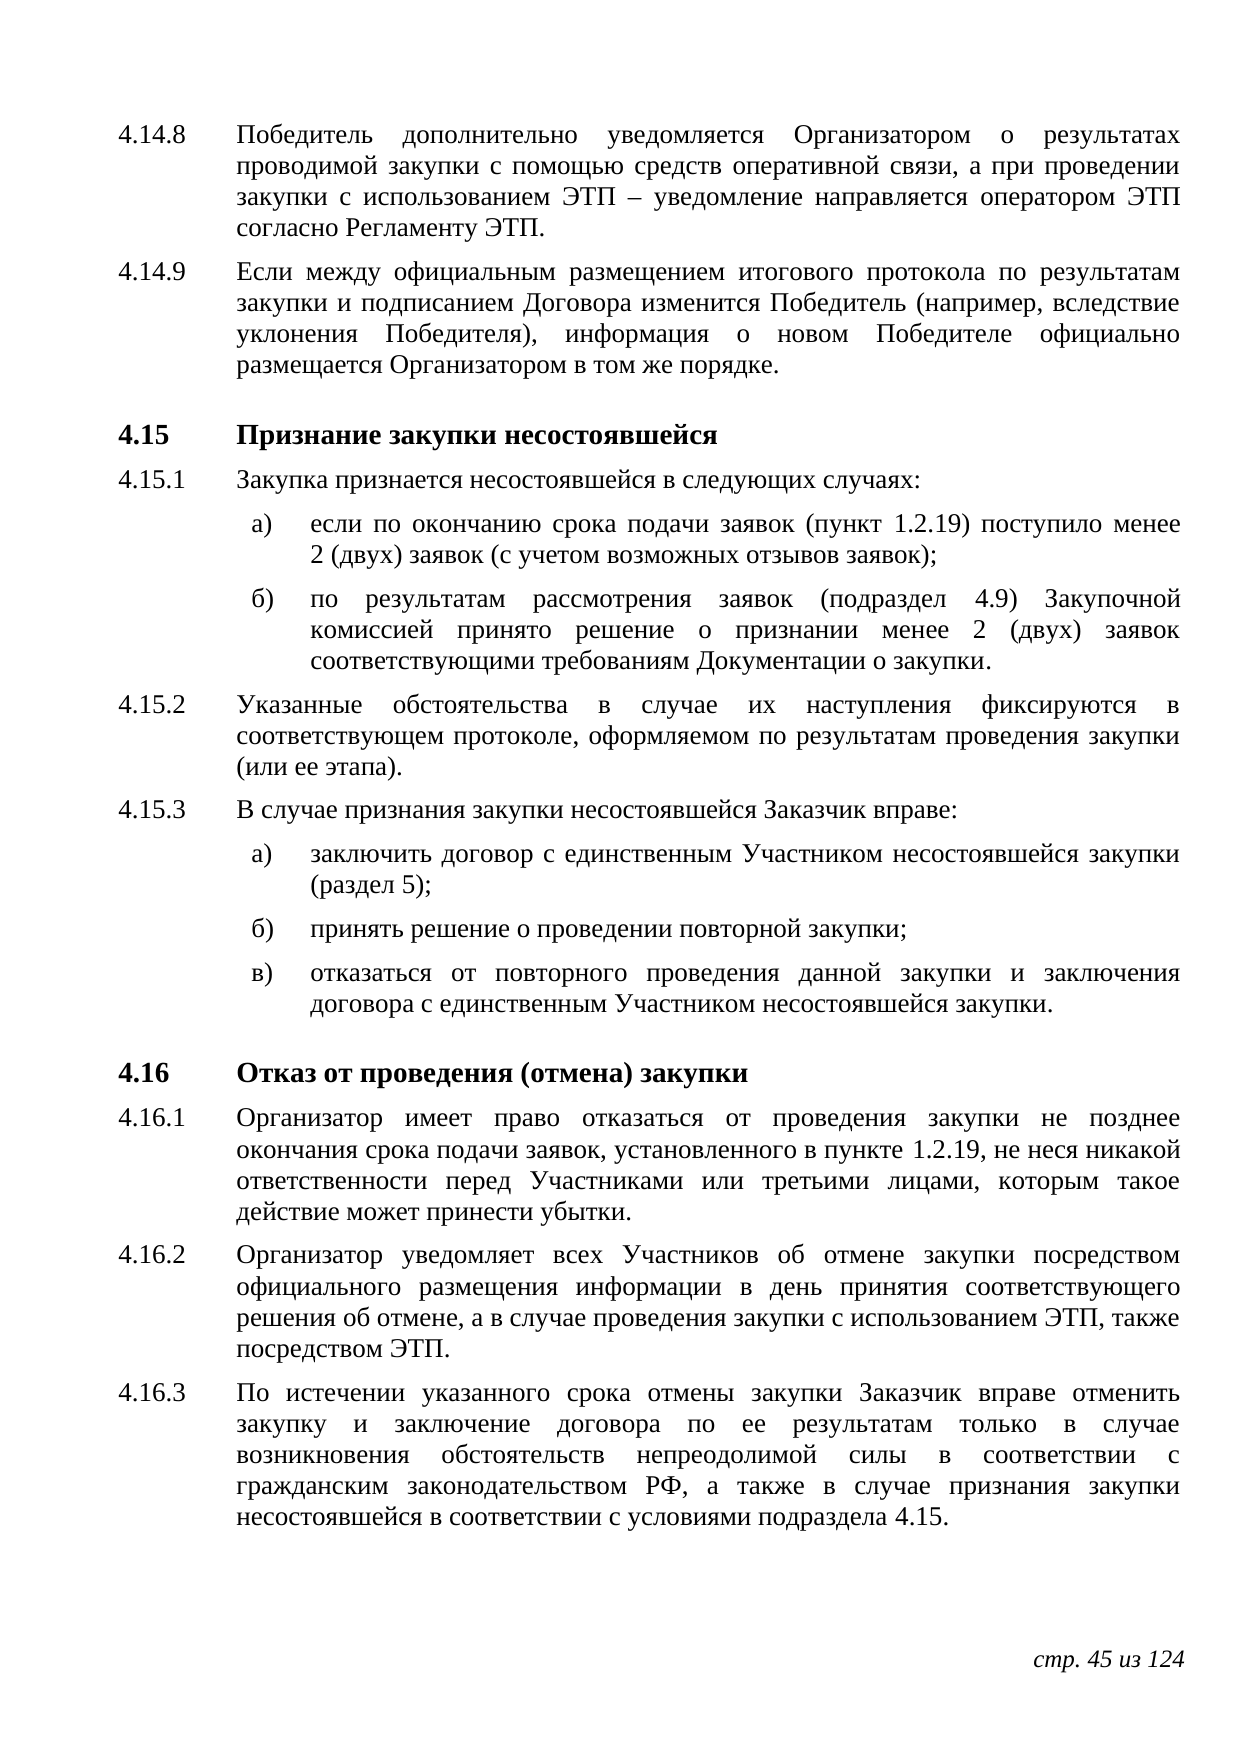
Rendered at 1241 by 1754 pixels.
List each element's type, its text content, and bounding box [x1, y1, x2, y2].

text По истечении указанного срока отмены закупки Заказчик вправе отменить закупку и заключение договора по ее результатам только в случае возникновения обстоятельств непреодолимой силы в соответствии с гражданским законодательством РФ, а также в случае признания закупки несостоявшейся в соответствии с условиями подраздела 4.15. [118, 1376, 1181, 1531]
text принять решение о проведении повторной закупки; [251, 912, 1181, 943]
text Организатор имеет право отказаться от проведения закупки не позднее окончания срока подачи заявок, установленного в пункте 1.2.19, не неся никакой ответственности перед Участниками или третьими лицами, которым такое действие может принести убытки. [118, 1102, 1181, 1226]
subtitle Признание закупки несостоявшейся [118, 417, 1181, 451]
text заключить договор с единственным Участником несостоявшейся закупки (раздел 5); [251, 837, 1181, 899]
text отказаться от повторного проведения данной закупки и заключения договора с единственным Участником несостоявшейся закупки. [251, 956, 1181, 1018]
text Организатор уведомляет всех Участников об отмене закупки посредством официального размещения информации в день принятия соответствующего решения об отмене, а в случае проведения закупки с использованием ЭТП, также посредством ЭТП. [118, 1239, 1181, 1363]
text Если между официальным размещением итогового протокола по результатам закупки и подписанием Договора изменится Победитель (например, вследствие уклонения Победителя), информация о новом Победителе официально размещается Организатором в том же порядке. [118, 255, 1181, 380]
subtitle Отказ от проведения (отмена) закупки [118, 1056, 1181, 1089]
text Закупка признается несостоявшейся в следующих случаях: [118, 463, 1181, 494]
text Указанные обстоятельства в случае их наступления фиксируются в соответствующем протоколе, оформляемом по результатам проведения закупки (или ее этапа). [118, 688, 1181, 781]
text по результатам рассмотрения заявок (подраздел 4.9) Закупочной комиссией принято решение о признании менее 2 (двух) заявок соответствующими требованиям Документации о закупки. [251, 582, 1181, 675]
text В случае признания закупки несостоявшейся Заказчик вправе: [118, 794, 1181, 825]
text если по окончанию срока подачи заявок (пункт 1.2.19) поступило менее 2 (двух) заявок (с учетом возможных отзывов заявок); [251, 507, 1181, 569]
text Победитель дополнительно уведомляется Организатором о результатах проводимой закупки с помощью средств оперативной связи, а при проведении закупки с использованием ЭТП – уведомление направляется оператором ЭТП согласно Регламенту ЭТП. [118, 118, 1181, 243]
